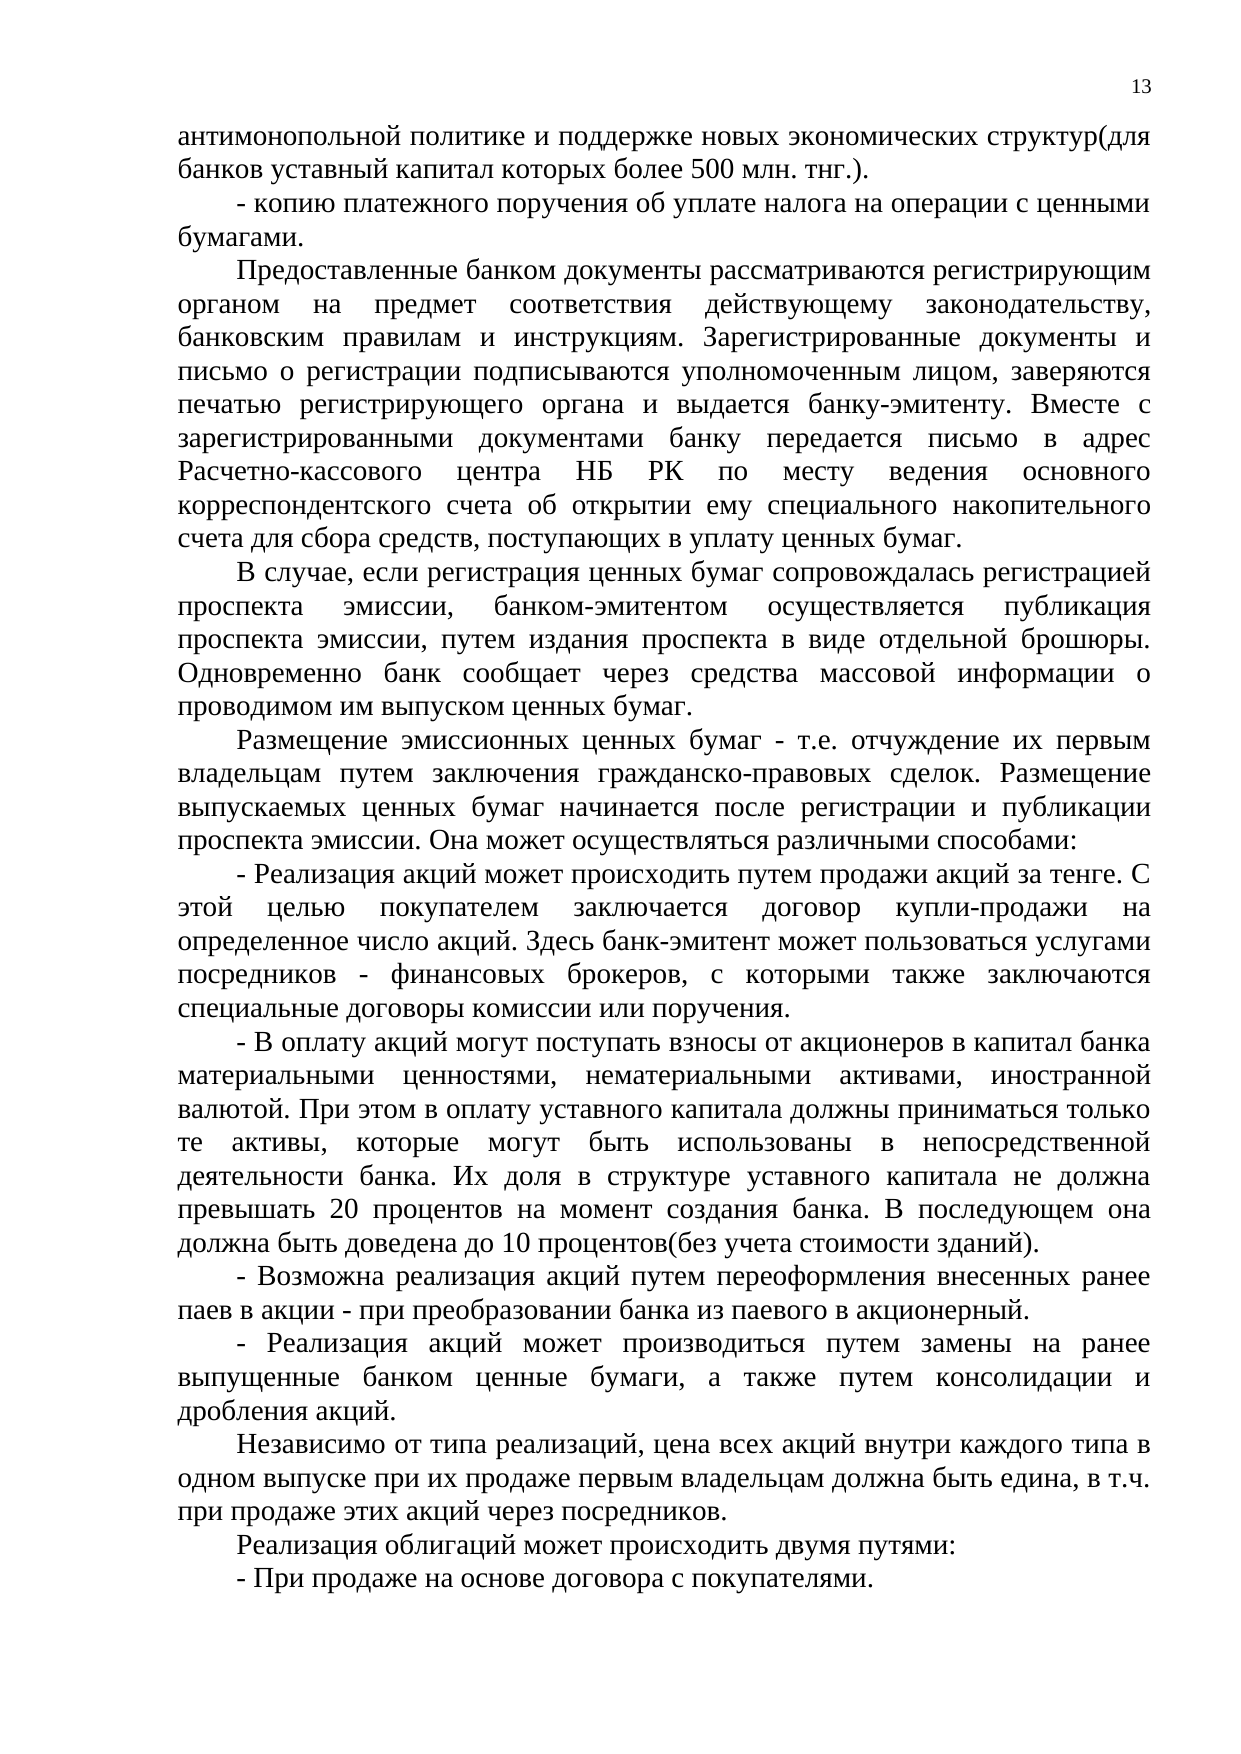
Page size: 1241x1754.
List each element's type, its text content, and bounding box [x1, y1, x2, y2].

text Размещение эмиссионных ценных бумаг - т.е. отчуждение их первым владельцам путем заключения гражданско-правовых сделок. Размещение выпускаемых ценных бумаг начинается после регистрации и публикации проспекта эмиссии. Она может осуществляться различными способами: [177, 722, 1152, 856]
text Реализация облигаций может происходить двумя путями: [177, 1527, 1152, 1560]
text - При продаже на основе договора с покупателями. [177, 1560, 1152, 1594]
text - В оплату акций могут поступать взносы от акционеров в капитал банка материальными ценностями, нематериальными активами, иностранной валютой. При этом в оплату уставного капитала должны приниматься только те активы, которые могут быть использованы в непосредственной деятельности банка. Их доля в структуре уставного капитала не должна превышать 20 процентов на момент создания банка. В последующем она должна быть доведена до 10 процентов(без учета стоимости зданий). [177, 1024, 1152, 1258]
text - Возможна реализация акций путем переоформления внесенных ранее паев в акции - при преобразовании банка из паевого в акционерный. [177, 1258, 1152, 1326]
text - Реализация акций может происходить путем продажи акций за тенге. С этой целью покупателем заключается договор купли-продажи на определенное число акций. Здесь банк-эмитент может пользоваться услугами посредников - финансовых брокеров, с которыми также заключаются специальные договоры комиссии или поручения. [177, 856, 1152, 1024]
text - Реализация акций может производиться путем замены на ранее выпущенные банком ценные бумаги, а также путем консолидации и дробления акций. [177, 1326, 1152, 1426]
text В случае, если регистрация ценных бумаг сопровождалась регистрацией проспекта эмиссии, банком-эмитентом осуществляется публикация проспекта эмиссии, путем издания проспекта в виде отдельной брошюры. Одновременно банк сообщает через средства массовой информации о проводимом им выпуском ценных бумаг. [177, 554, 1152, 722]
text Независимо от типа реализаций, цена всех акций внутри каждого типа в одном выпуске при их продаже первым владельцам должна быть едина, в т.ч. при продаже этих акций через посредников. [177, 1426, 1152, 1527]
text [177, 118, 1152, 185]
text - копию платежного поручения об уплате налога на операции с ценными бумагами. [177, 185, 1152, 252]
text Предоставленные банком документы рассматриваются регистрирующим органом на предмет соответствия действующему законодательству, банковским правилам и инструкциям. Зарегистрированные документы и письмо о регистрации подписываются уполномоченным лицом, заверяются печатью регистрирующего органа и выдается банку-эмитенту. Вместе с зарегистрированными документами банку передается письмо в адрес Расчетно-кассового центра НБ РК по месту ведения основного корреспондентского счета об открытии ему специального накопительного счета для сбора средств, поступающих в уплату ценных бумаг. [177, 252, 1152, 554]
